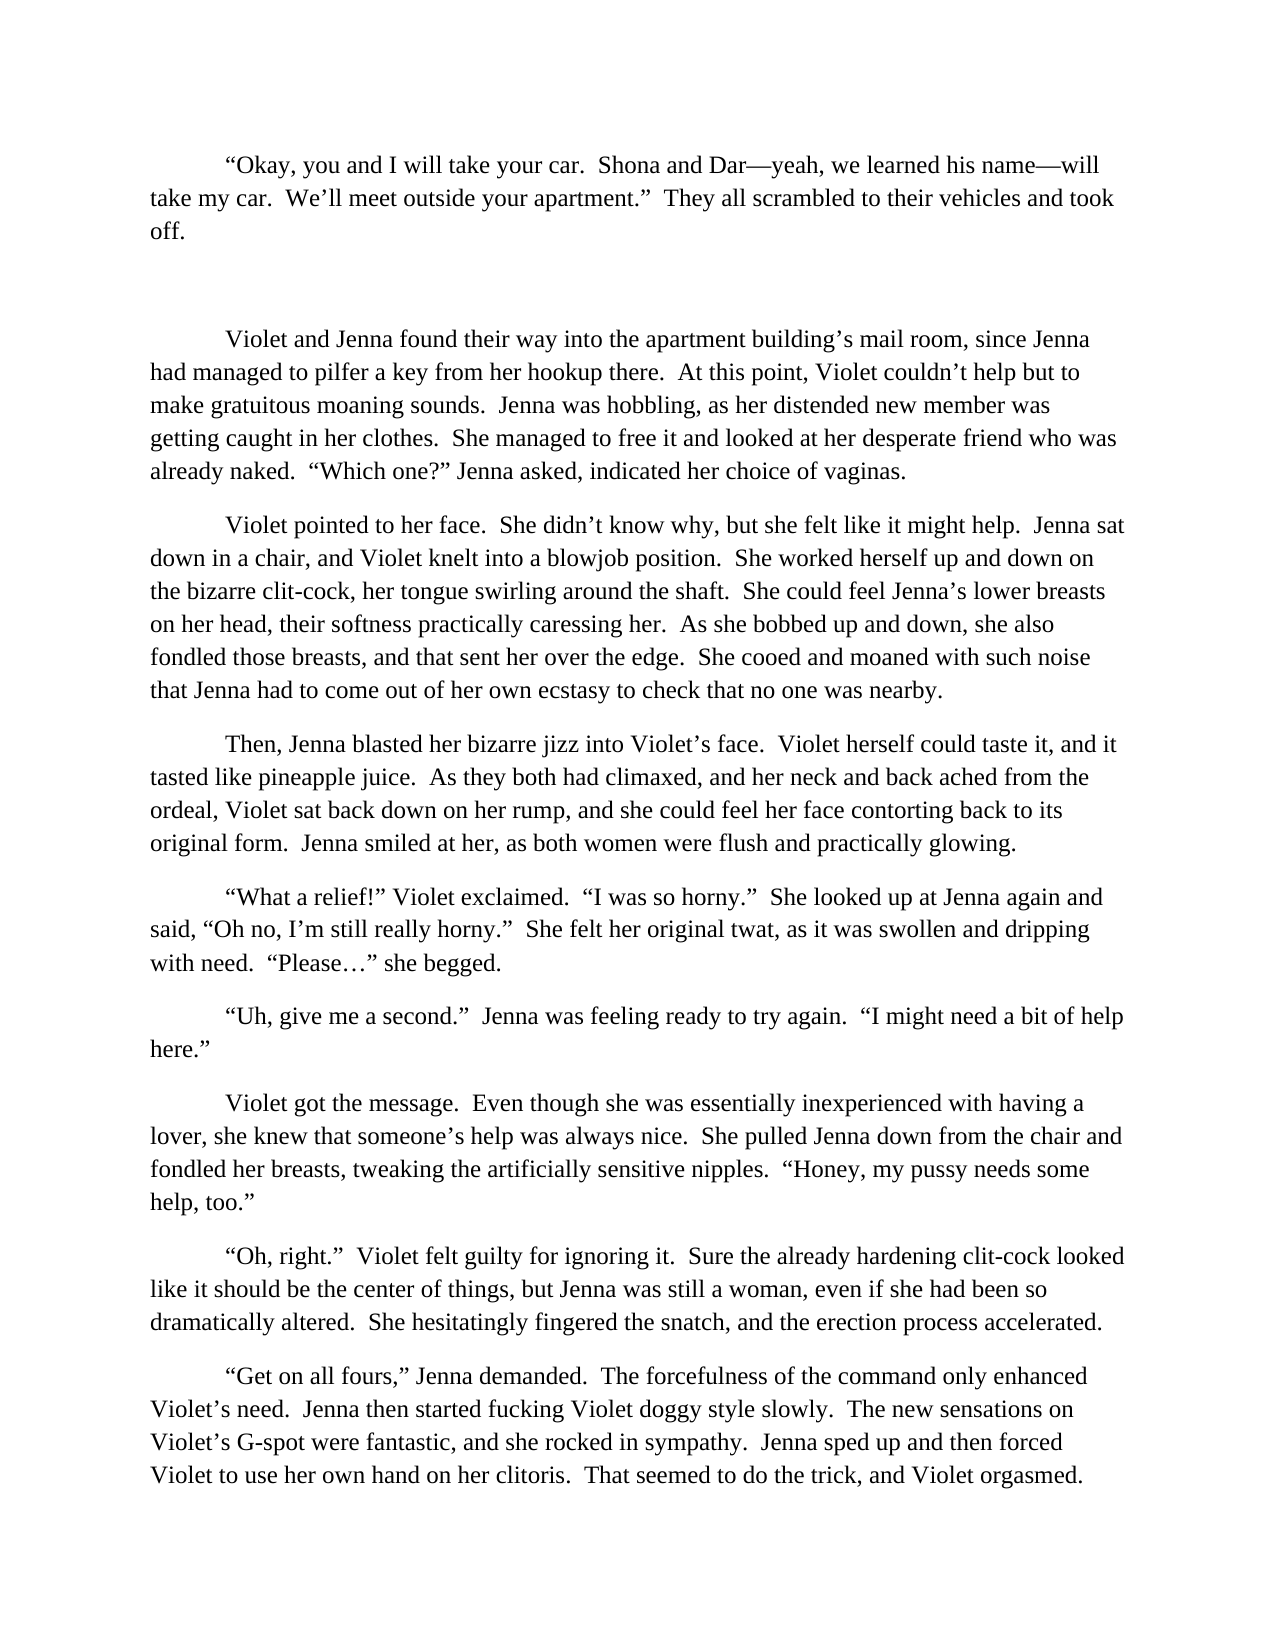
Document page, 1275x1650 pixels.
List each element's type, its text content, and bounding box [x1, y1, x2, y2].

text Violet got the message. Even though she was essentially inexperienced with having a lover, she knew that someone’s help was always nice. She pulled Jenna down from the chair and fondled her breasts, tweaking the artificially sensitive nipples. “Honey, my pussy needs some help, too.” [150, 1088, 1125, 1216]
text Violet pointed to her face. She didn’t know why, but she felt like it might help. Jenna sat down in a chair, and Violet knelt into a blowjob position. She worked herself up and down on the bizarre clit-cock, her tongue swirling around the shaft. She could feel Jenna’s lower breasts on her head, their softness practically caressing her. As she bobbed up and down, she also fondled those breasts, and that sent her over the edge. She cooed and moaned with such noise that Jenna had to come out of her own ecstasy to check that no one was nearby. [150, 510, 1125, 703]
text Violet and Jenna found their way into the apartment building’s mail room, since Jenna had managed to pilfer a key from her hookup there. At this point, Violet couldn’t help but to make gratuitous moaning sounds. Jenna was hobbling, as her distended new member was getting caught in her clothes. She managed to free it and looked at her desperate friend who was already naked. “Which one?” Jenna asked, indicated her choice of vaginas. [150, 324, 1125, 484]
text Then, Jenna blasted her bizarre jizz into Violet’s face. Violet herself could taste it, and it tasted like pineapple juice. As they both had climaxed, and her neck and back ached from the ordeal, Violet sat back down on her rump, and she could feel her face contorting back to its original form. Jenna smiled at her, as both women were flush and practically glowing. [150, 729, 1125, 856]
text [150, 1361, 1125, 1489]
text “Uh, give me a second.” Jenna was feeling ready to try again. “I might need a bit of help here.” [150, 1001, 1125, 1063]
text “Oh, right.” Violet felt guilty for ignoring it. Sure the already hardening clit-cock looked like it should be the center of things, but Jenna was still a woman, even if she had been so dramatically altered. She hesitatingly fingered the snatch, and the erection process accelerated. [150, 1241, 1125, 1336]
text “Okay, you and I will take your car. Shona and Dar—yeah, we learned his name—will take my car. We’ll meet outside your apartment.” They all scrambled to their vehicles and took off. [150, 150, 1125, 245]
text “What a relief!” Violet exclaimed. “I was so horny.” She looked up at Jenna again and said, “Oh no, I’m still really horny.” She felt her original twat, as it was swollen and dripping with need. “Please…” she begged. [150, 882, 1125, 976]
